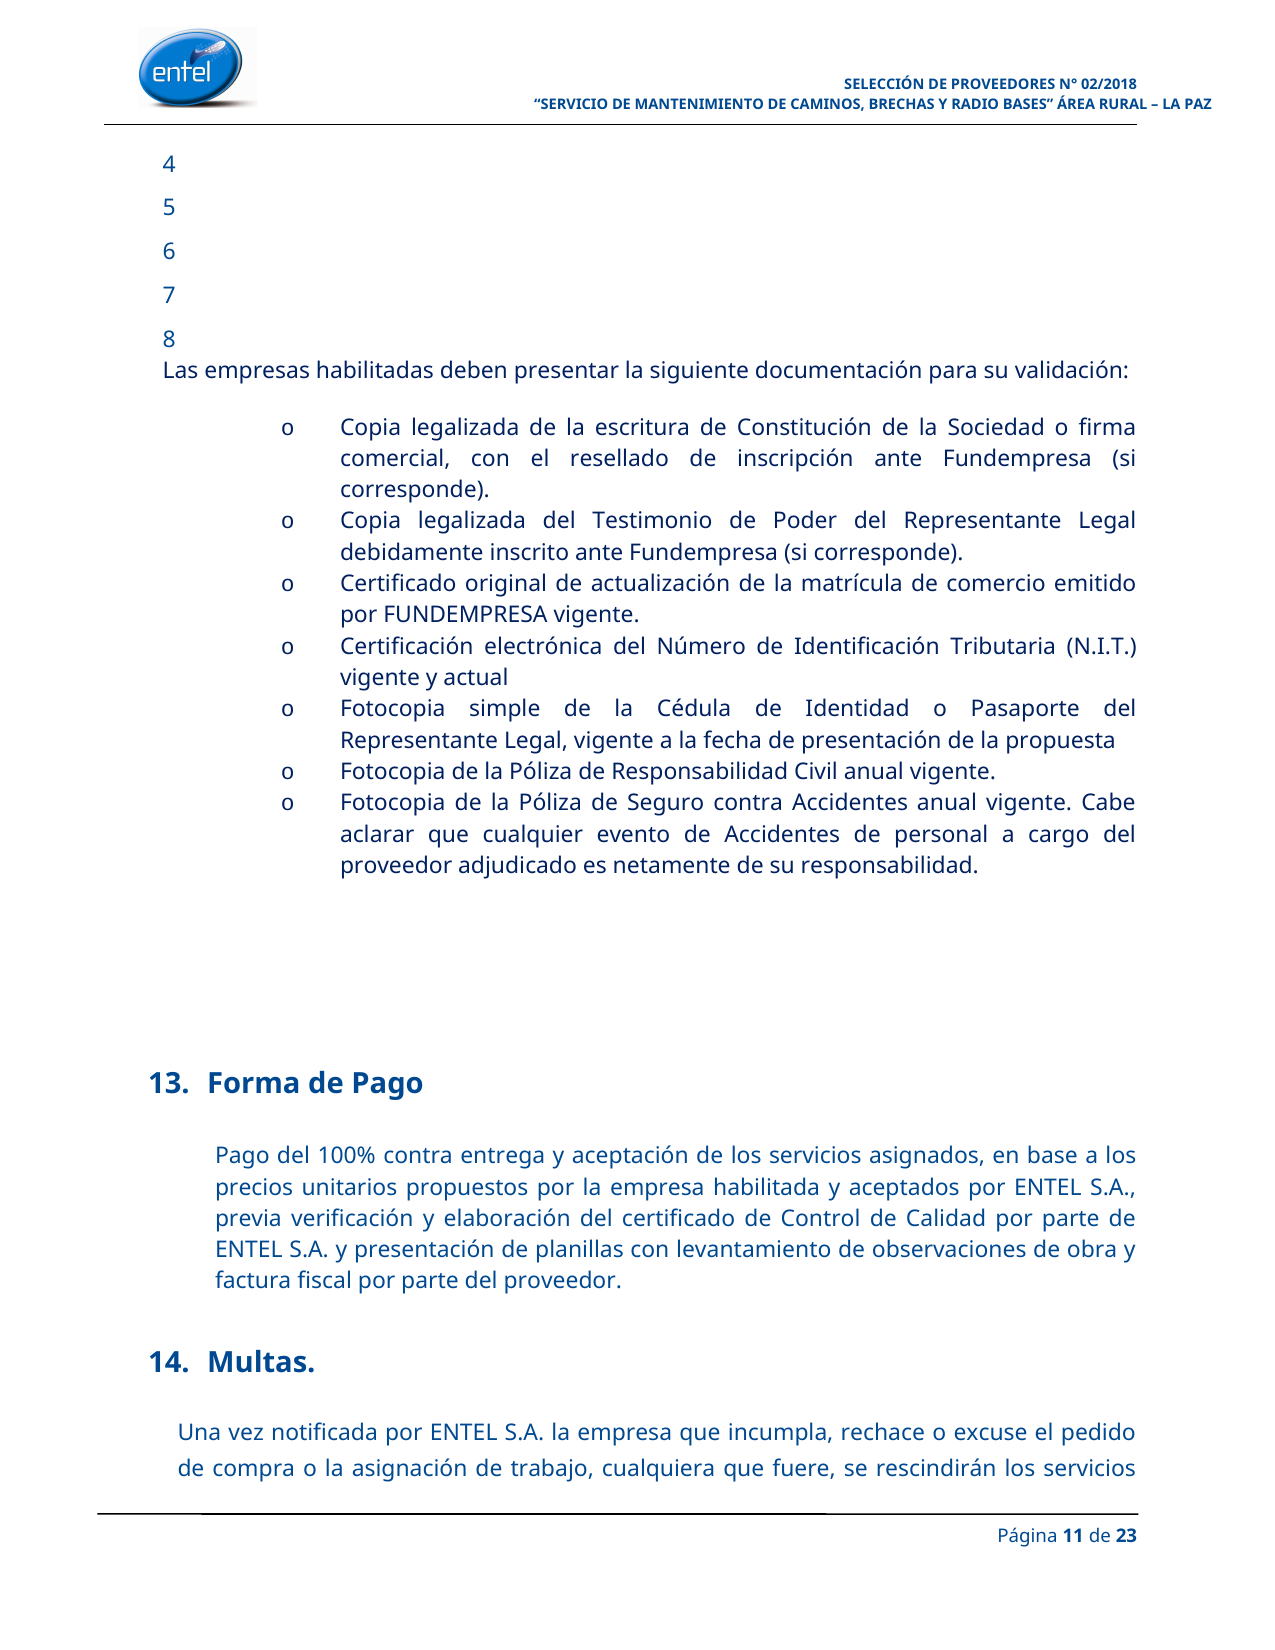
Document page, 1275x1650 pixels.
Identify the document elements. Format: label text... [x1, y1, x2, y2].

list Copia legalizada del Testimonio de Poder del Representante Legal debidamente inscrito ante Fundempresa (si corresponde). [281, 504, 1137, 567]
picture [138, 27, 258, 108]
list Fotocopia de la Póliza de Responsabilidad Civil anual vigente. [281, 755, 1137, 786]
list Certificado original de actualización de la matrícula de comercio emitido por FUNDEMPRESA vigente. [281, 567, 1137, 630]
list Certificación electrónica del Número de Identificación Tributaria (N.I.T.) vigente y actual [281, 630, 1137, 692]
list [177, 1416, 1137, 1483]
list Multas. [148, 1341, 1137, 1381]
list Las empresas habilitadas deben presentar la siguiente documentación para su validación: [162, 354, 1137, 385]
list Fotocopia simple de la Cédula de Identidad o Pasaporte del Representante Legal, vigente a la fecha de presentación de la propuesta [281, 692, 1137, 755]
list Fotocopia de la Póliza de Seguro contra Accidentes anual vigente. Cabe aclarar que cualquier evento de Accidentes de personal a cargo del proveedor adjudicado es netamente de su responsabilidad. [281, 786, 1137, 880]
list Forma de Pago [148, 1063, 1137, 1102]
list Copia legalizada de la escritura de Constitución de la Sociedad o firma comercial, con el resellado de inscripción ante Fundempresa (si corresponde). [281, 411, 1137, 504]
list Pago del 100% contra entrega y aceptación de los servicios asignados, en base a los precios unitarios propuestos por la empresa habilitada y aceptados por ENTEL S.A., previa verificación y elaboración del certificado de Control de Calidad por parte de ENTEL S.A. y presentación de planillas con levantamiento de observaciones de obra y factura fiscal por parte del proveedor. [215, 1139, 1137, 1296]
